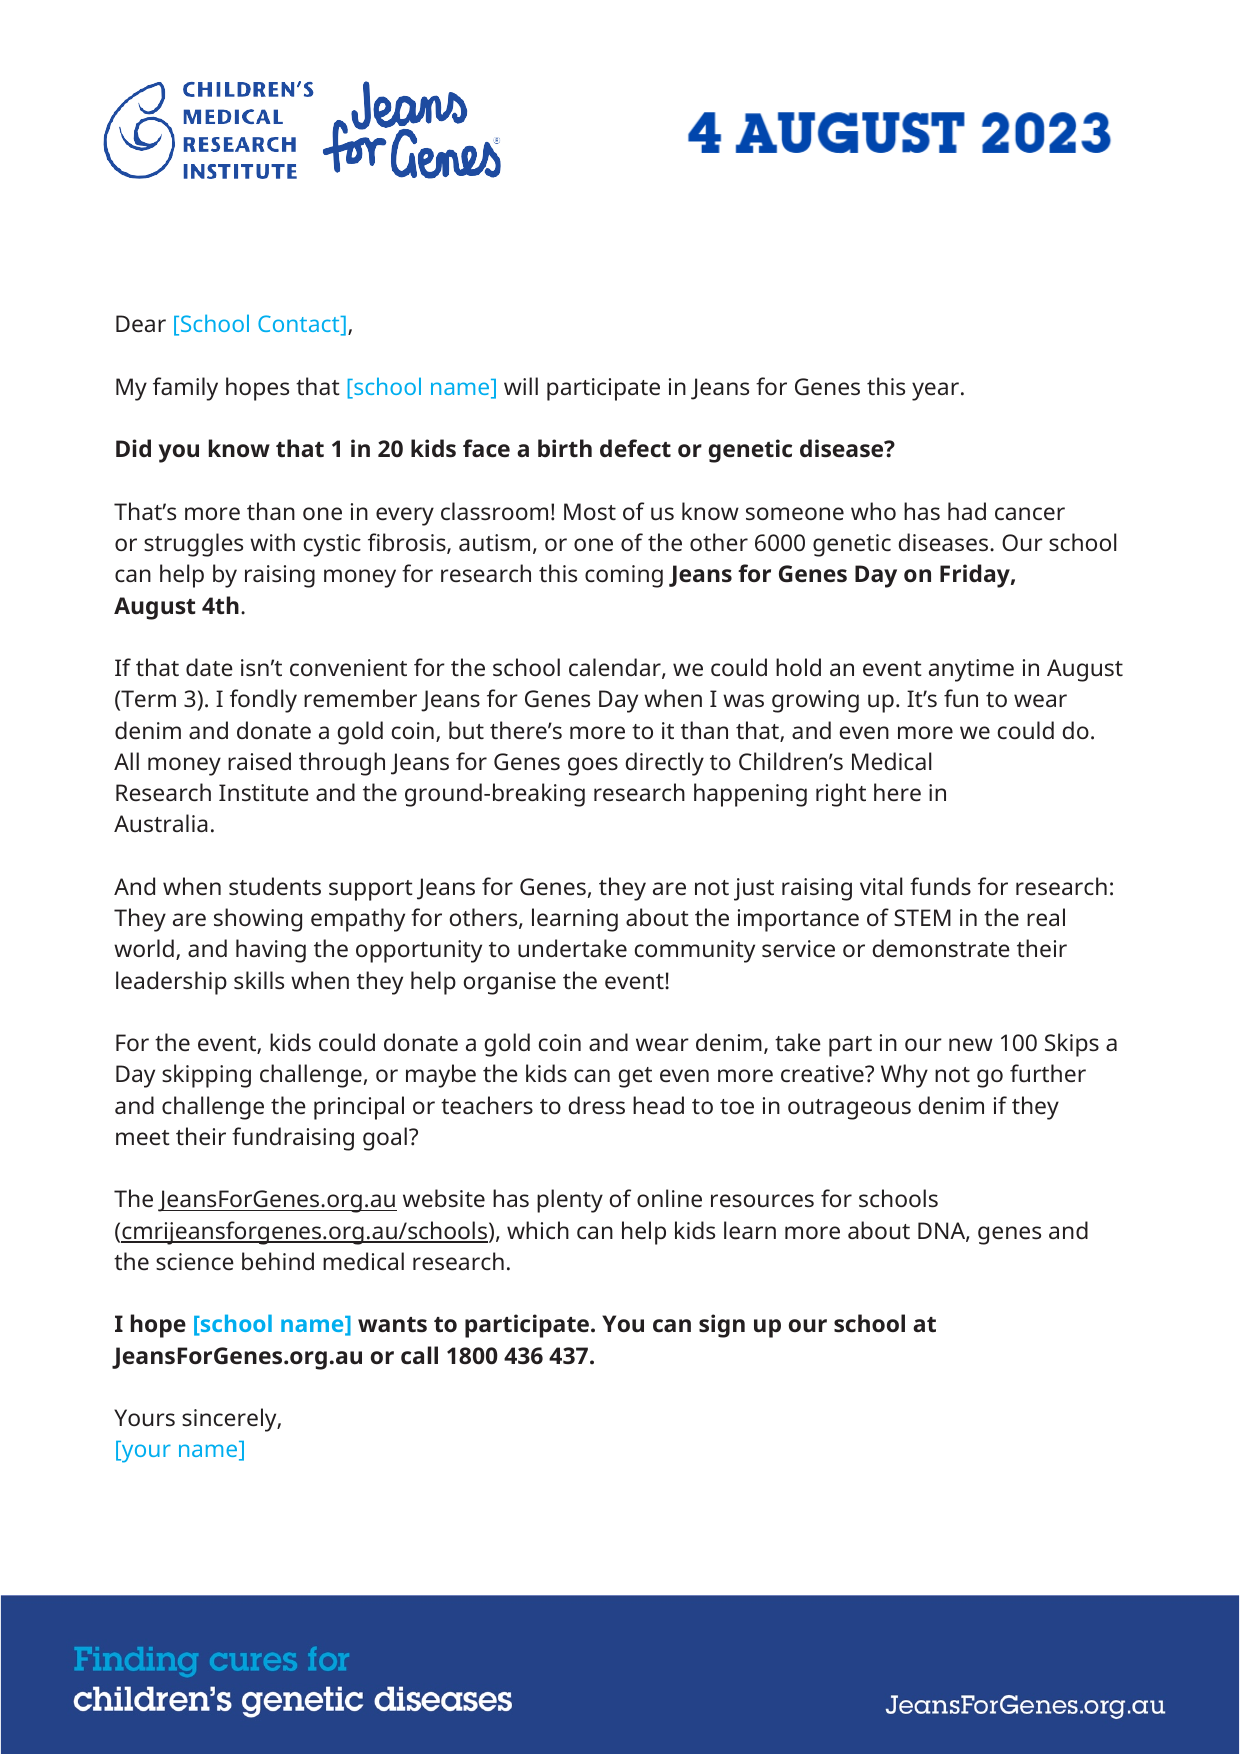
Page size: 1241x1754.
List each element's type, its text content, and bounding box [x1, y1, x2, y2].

text Dear [School Contact], [114, 308, 1137, 340]
picture [103, 81, 501, 179]
text The JeansForGenes.org.au website has plenty of online resources for schools (cmrijeansforgenes.org.au/schools), which can help kids learn more about DNA, genes and the science behind medical research. [114, 1183, 1116, 1277]
text August 4th. [114, 590, 1137, 621]
text If that date isn’t convenient for the school calendar, we could hold an event anytime in August (Term 3). I fondly remember Jeans for Genes Day when I was growing up. It’s fun to wear denim and donate a gold coin, but there’s more to it than that, and even more we could do. [114, 652, 1127, 746]
subtitle Did you know that 1 in 20 kids face a birth defect or genetic disease? [114, 433, 1137, 465]
picture [677, 81, 1127, 178]
text That’s more than one in every classroom! Most of us know someone who has had cancer [114, 496, 1137, 527]
picture [0, 1595, 1240, 1754]
text For the event, kids could donate a gold coin and wear denim, take part in our new 100 Skips a Day skipping challenge, or maybe the kids can get even more creative? Why not go further and challenge the principal or teachers to dress head to toe in outrageous denim if they meet their fundraising goal? [114, 1027, 1119, 1152]
text or struggles with cystic fibrosis, autism, or one of the other 6000 genetic diseases. Our school can help by raising money for research this coming Jeans for Genes Day on Friday, [114, 527, 1120, 590]
text My family hopes that [school name] will participate in Jeans for Genes this year. [114, 371, 1137, 402]
text All money raised through Jeans for Genes goes directly to Children’s Medical Research Institute and the ground-breaking research happening right here in Australia. [114, 746, 1035, 840]
text Yours sincerely, [your name] [114, 1402, 679, 1465]
subtitle I hope [school name] wants to participate. You can sign up our school at JeansForGenes.org.au or call 1800 436 437. [114, 1308, 1137, 1371]
text And when students support Jeans for Genes, they are not just raising vital funds for research: They are showing empathy for others, learning about the importance of STEM in the real world, and having the opportunity to undertake community service or demonstrate their leadership skills when they help organise the event! [114, 871, 1119, 996]
